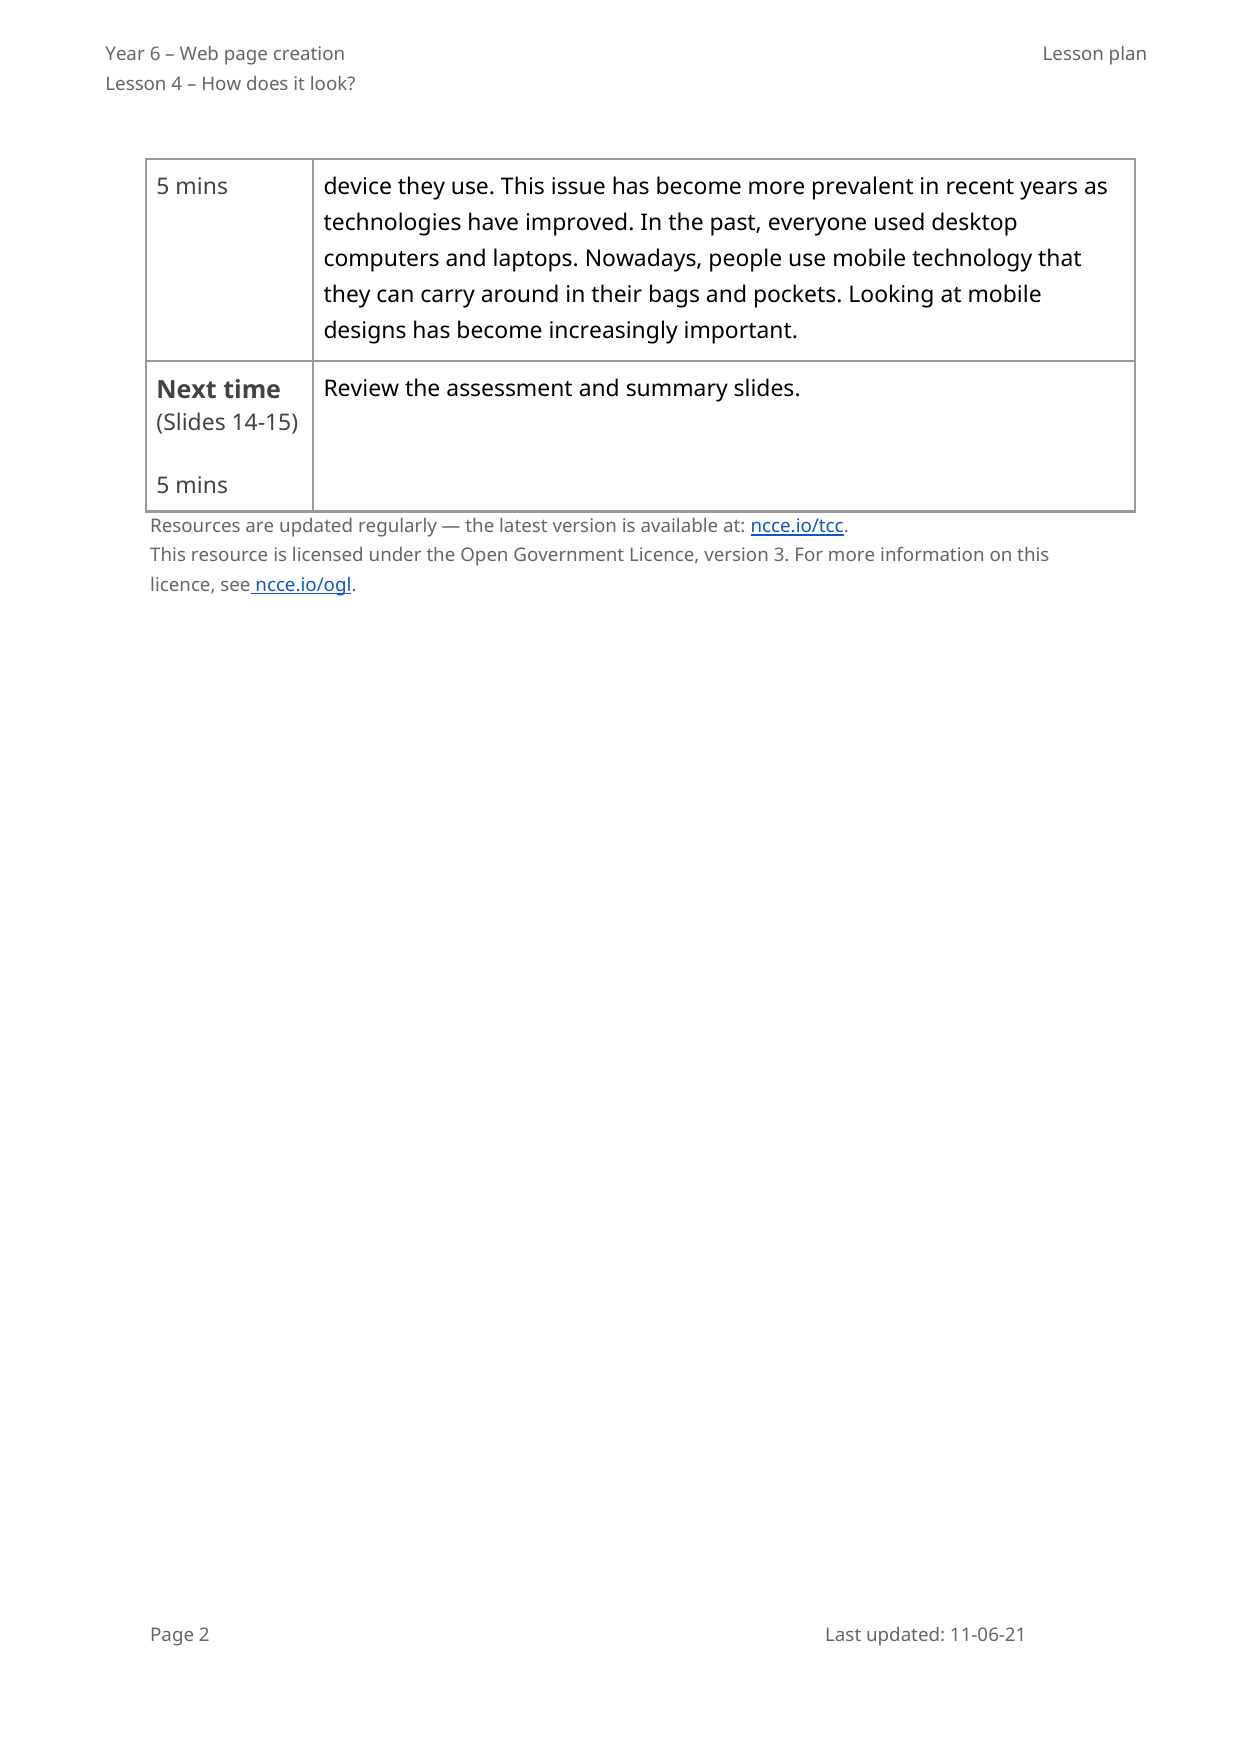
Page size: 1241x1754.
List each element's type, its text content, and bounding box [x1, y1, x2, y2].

text This resource is licensed under the Open Government Licence, version 3. For more information on this licence, see ncce.io/ogl. [150, 542, 1090, 596]
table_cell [147, 160, 312, 359]
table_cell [314, 160, 1134, 359]
text Resources are updated regularly — the latest version is available at: ncce.io/tcc. [150, 513, 1090, 538]
table_cell Next time (Slides 14-15) 5 mins [147, 362, 312, 510]
table_cell Review the assessment and summary slides. [314, 362, 1134, 510]
